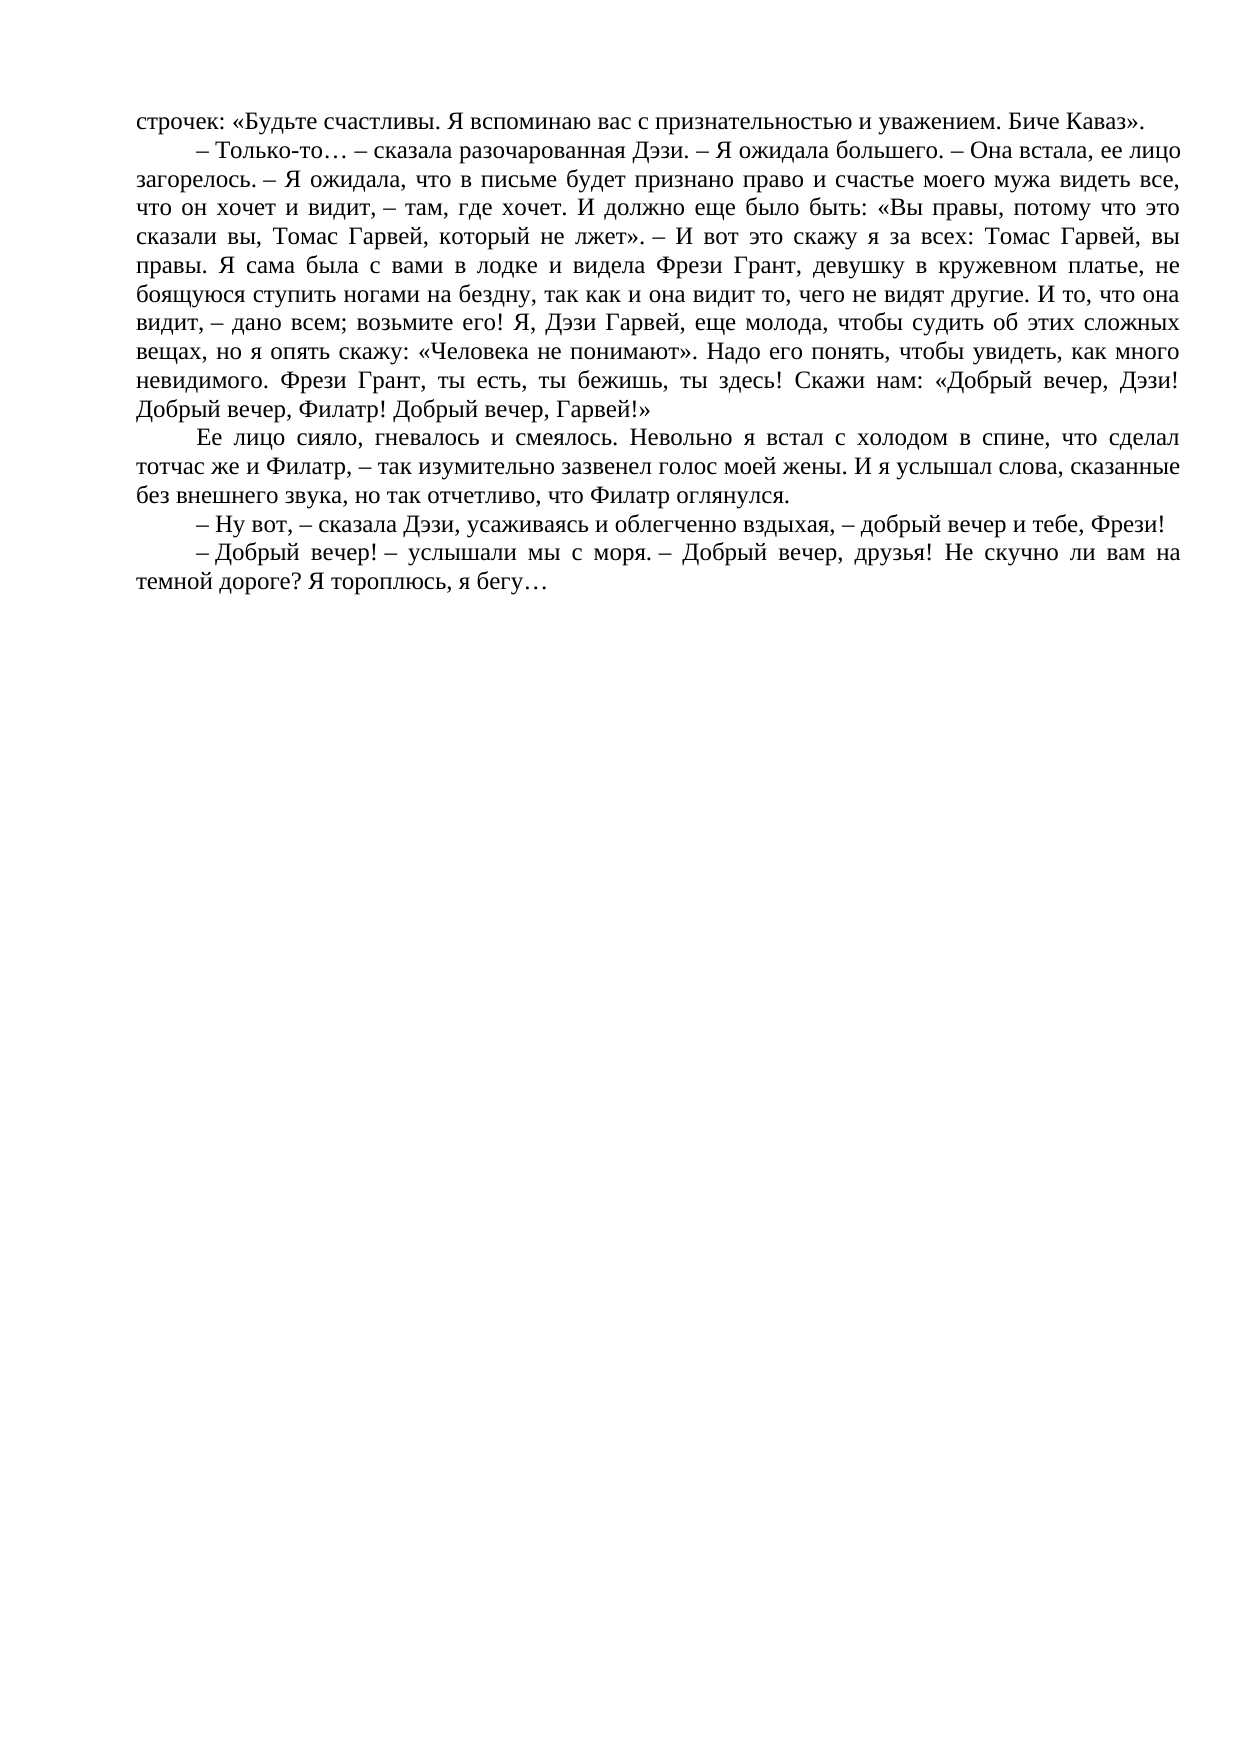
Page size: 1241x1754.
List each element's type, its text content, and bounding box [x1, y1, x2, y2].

text – Добрый вечер! – услышали мы с моря. – Добрый вечер, друзья! Не скучно ли вам на темной дороге? Я тороплюсь, я бегу… [136, 537, 1181, 595]
text – Ну вот, – сказала Дэзи, усаживаясь и облегченно вздыхая, – добрый вечер и тебе, Фрези! [136, 509, 1181, 537]
text Ее лицо сияло, гневалось и смеялось. Невольно я встал с холодом в спине, что сделал тотчас же и Филатр, – так изумительно зазвенел голос моей жены. И я услышал слова, сказанные без внешнего звука, но так отчетливо, что Филатр оглянулся. [136, 422, 1181, 509]
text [136, 106, 1181, 135]
text – Только-то… – сказала разочарованная Дэзи. – Я ожидала большего. – Она встала, ее лицо загорелось. – Я ожидала, что в письме будет признано право и счастье моего мужа видеть все, что он хочет и видит, – там, где хочет. И должно еще было быть: «Вы правы, потому что это сказали вы, Томас Гарвей, который не лжет». – И вот это скажу я за всех: Томас Гарвей, вы правы. Я сама была с вами в лодке и видела Фрези Грант, девушку в кружевном платье, не боящуюся ступить ногами на бездну, так как и она видит то, чего не видят другие. И то, что она видит, – дано всем; возьмите его! Я, Дэзи Гарвей, еще молода, чтобы судить об этих сложных вещах, но я опять скажу: «Человека не понимают». Надо его понять, чтобы увидеть, как много невидимого. Фрези Грант, ты есть, ты бежишь, ты здесь! Скажи нам: «Добрый вечер, Дэзи! Добрый вечер, Филатр! Добрый вечер, Гарвей!» [136, 135, 1181, 422]
